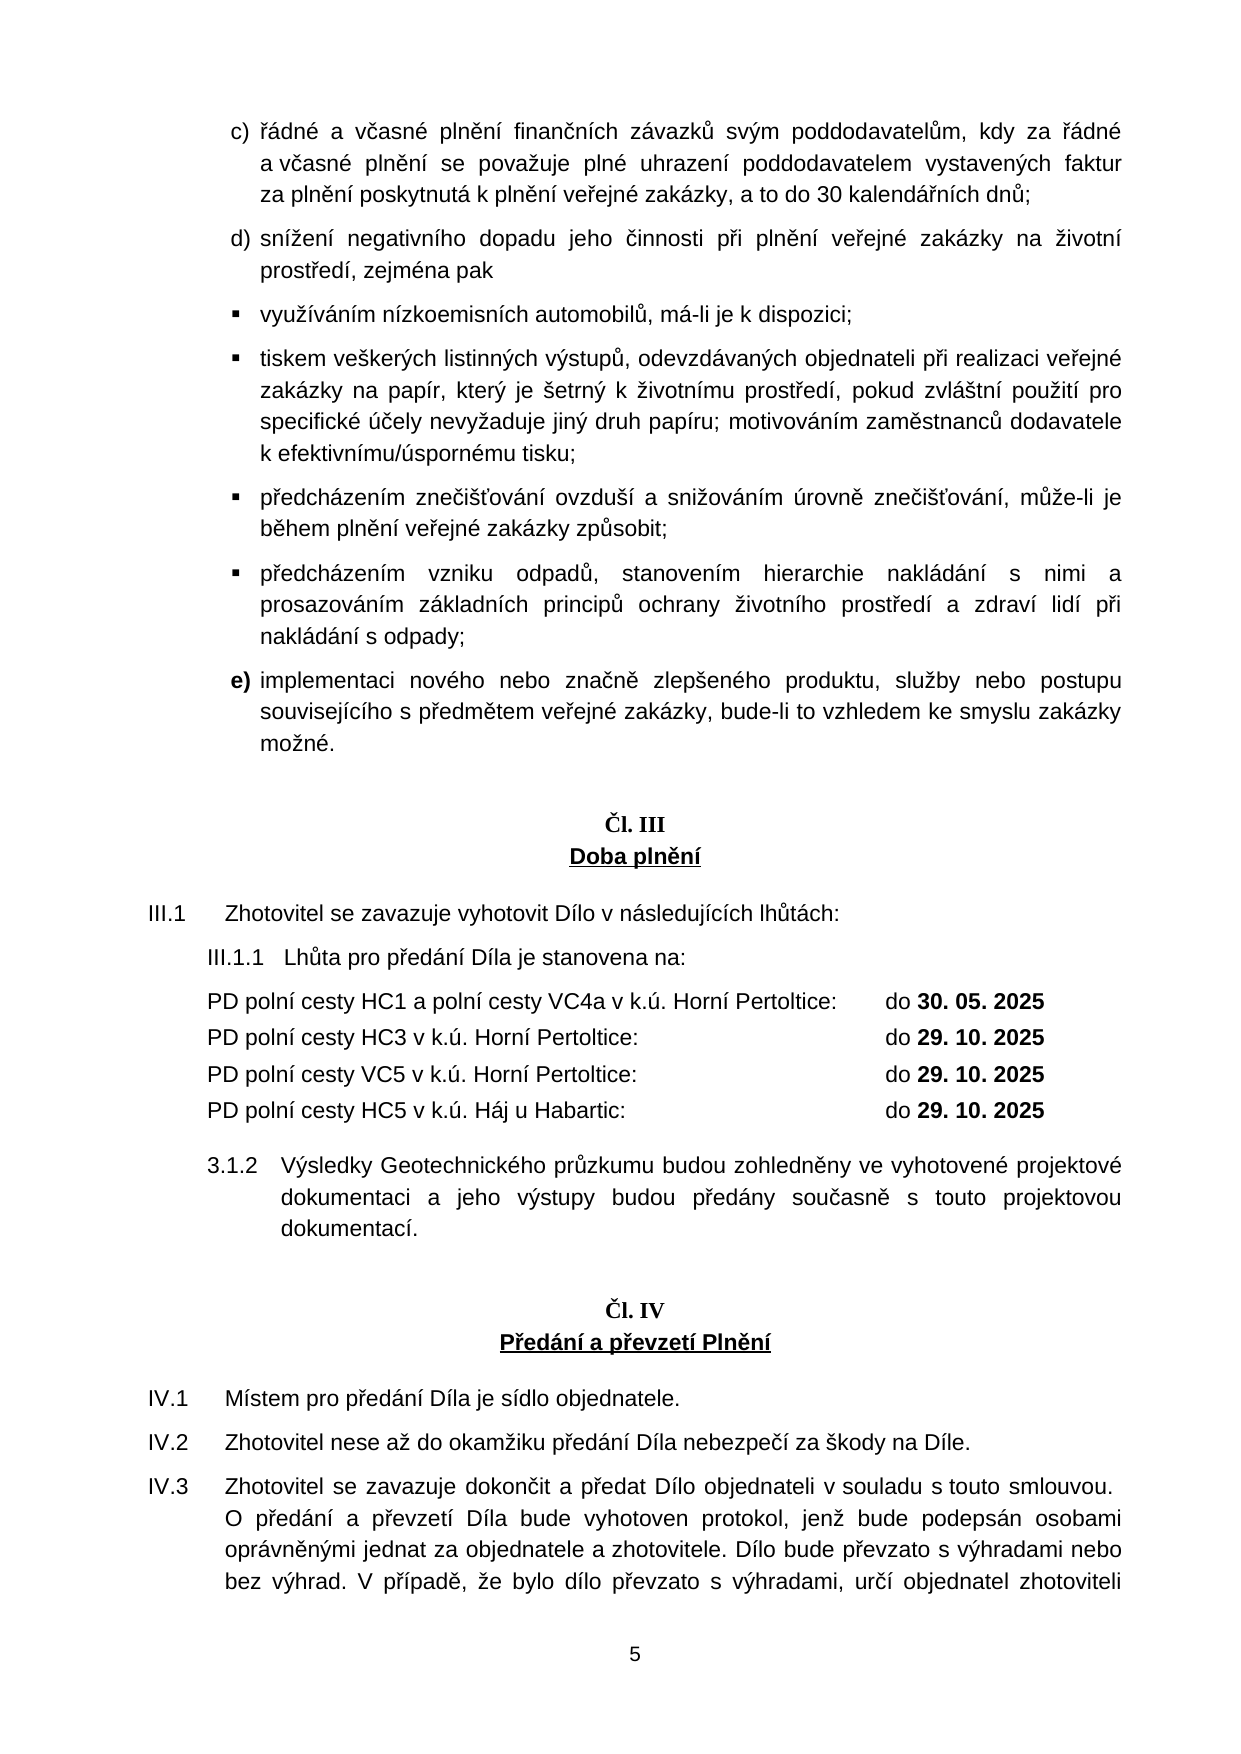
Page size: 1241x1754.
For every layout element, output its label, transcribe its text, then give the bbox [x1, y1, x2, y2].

list Lhůta pro předání Díla je stanovena na: [207, 944, 1122, 970]
list využíváním nízkoemisních automobilů, má-li je k dispozici; [230, 301, 1122, 327]
list předcházením vzniku odpadů, stanovením hierarchie nakládání s nimi a prosazováním základních principů ochrany životního prostředí a zdraví lidí při nakládání s odpady; [230, 559, 1122, 649]
text PD polní cesty HC3 v k.ú. Horní Pertoltice: do 29. 10. 2025 [148, 1024, 1122, 1051]
list tiskem veškerých listinných výstupů, odevzdávaných objednateli při realizaci veřejné zakázky na papír, který je šetrný k životnímu prostředí, pokud zvláštní použití pro specifické účely nevyžaduje jiný druh papíru; motivováním zaměstnanců dodavatele k efektivnímu/úspornému tisku; [230, 345, 1122, 466]
list 3.1.2 Výsledky Geotechnického průzkumu budou zohledněny ve vyhotovené projektové dokumentaci a jeho výstupy budou předány současně s touto projektovou dokumentací. [207, 1152, 1122, 1242]
list implementaci nového nebo značně zlepšeného produktu, služby nebo postupu souvisejícího s předmětem veřejné zakázky, bude-li to vzhledem ke smyslu zakázky možné. [230, 667, 1122, 756]
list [148, 1473, 1122, 1594]
list Místem pro předání Díla je sídlo objednatele. [148, 1385, 1122, 1412]
list řádné a včasné plnění finančních závazků svým poddodavatelům, kdy za řádné a včasné plnění se považuje plné uhrazení poddodavatelem vystavených faktur za plnění poskytnutá k plnění veřejné zakázky, a to do 30 kalendářních dnů; [230, 118, 1122, 208]
text PD polní cesty HC1 a polní cesty VC4a v k.ú. Horní Pertoltice: do 30. 05. 2025 [148, 988, 1122, 1014]
text PD polní cesty VC5 v k.ú. Horní Pertoltice: do 29. 10. 2025 [148, 1061, 1122, 1087]
text Předání a převzetí Plnění [148, 1297, 1122, 1355]
text Doba plnění [148, 811, 1122, 869]
list snížení negativního dopadu jeho činnosti při plnění veřejné zakázky na životní prostředí, zejména pak [230, 225, 1122, 283]
text PD polní cesty HC5 v k.ú. Háj u Habartic: do 29. 10. 2025 [148, 1097, 1122, 1123]
list předcházením znečišťování ovzduší a snižováním úrovně znečišťování, může-li je během plnění veřejné zakázky způsobit; [230, 484, 1122, 542]
list Zhotovitel nese až do okamžiku předání Díla nebezpečí za škody na Díle. [148, 1429, 1122, 1456]
list Zhotovitel se zavazuje vyhotovit Dílo v následujících lhůtách: [148, 899, 1122, 926]
